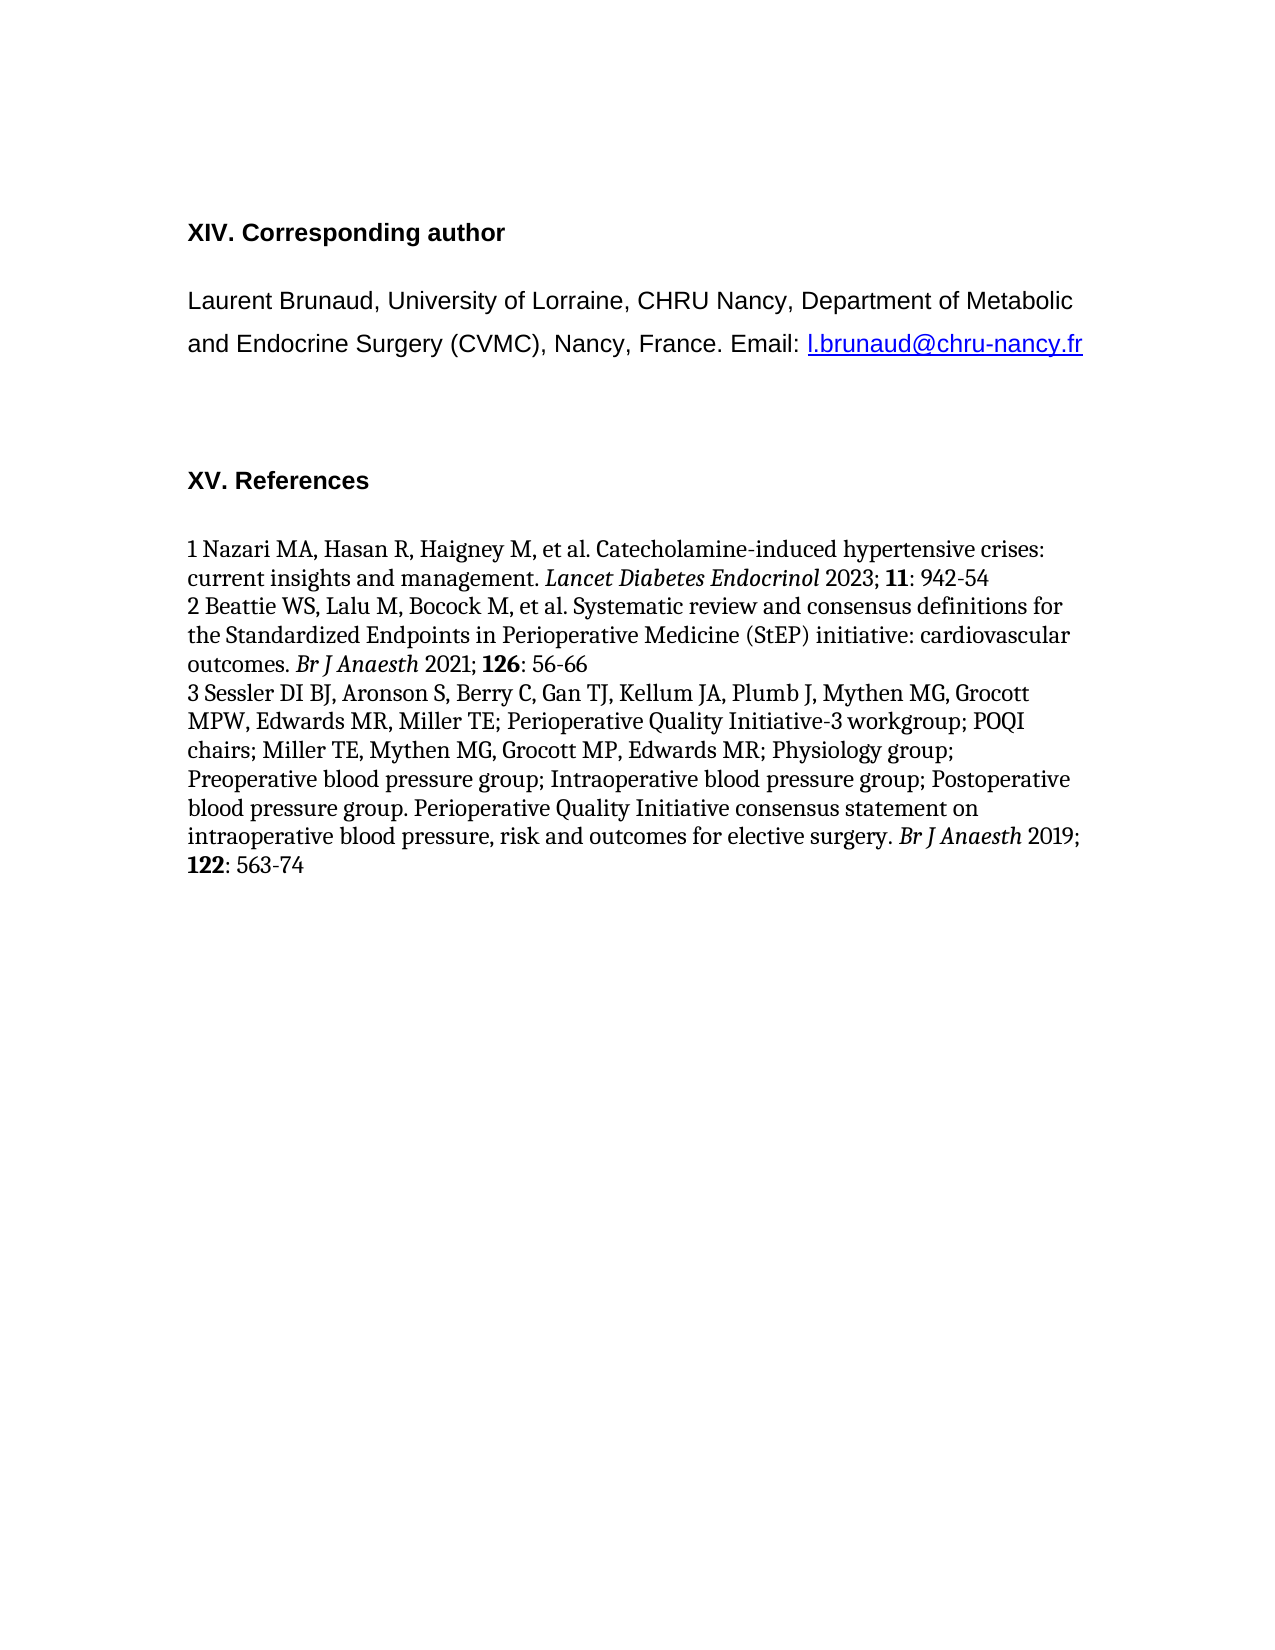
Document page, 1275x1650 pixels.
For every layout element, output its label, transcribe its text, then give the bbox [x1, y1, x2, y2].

text 3 Sessler DI BJ, Aronson S, Berry C, Gan TJ, Kellum JA, Plumb J, Mythen MG, Grocott MPW, Edwards MR, Miller TE; Perioperative Quality Initiative-3 workgroup; POQI chairs; Miller TE, Mythen MG, Grocott MP, Edwards MR; Physiology group; Preoperative blood pressure group; Intraoperative blood pressure group; Postoperative blood pressure group. Perioperative Quality Initiative consensus statement on intraoperative blood pressure, risk and outcomes for elective surgery. Br J Anaesth 2019; 122: 563-74 [187, 678, 1087, 880]
text Laurent Brunaud, University of Lorraine, CHRU Nancy, Department of Metabolic and Endocrine Surgery (CVMC), Nancy, France. Email: l.brunaud@chru-nancy.fr [187, 286, 1087, 358]
text XIV. Corresponding author [187, 218, 1087, 247]
text XV. References [187, 466, 1087, 494]
text 2 Beattie WS, Lalu M, Bocock M, et al. Systematic review and consensus definitions for the Standardized Endpoints in Perioperative Medicine (StEP) initiative: cardiovascular outcomes. Br J Anaesth 2021; 126: 56-66 [187, 592, 1087, 678]
text 1 Nazari MA, Hasan R, Haigney M, et al. Catecholamine-induced hypertensive crises: current insights and management. Lancet Diabetes Endocrinol 2023; 11: 942-54 [187, 534, 1087, 592]
